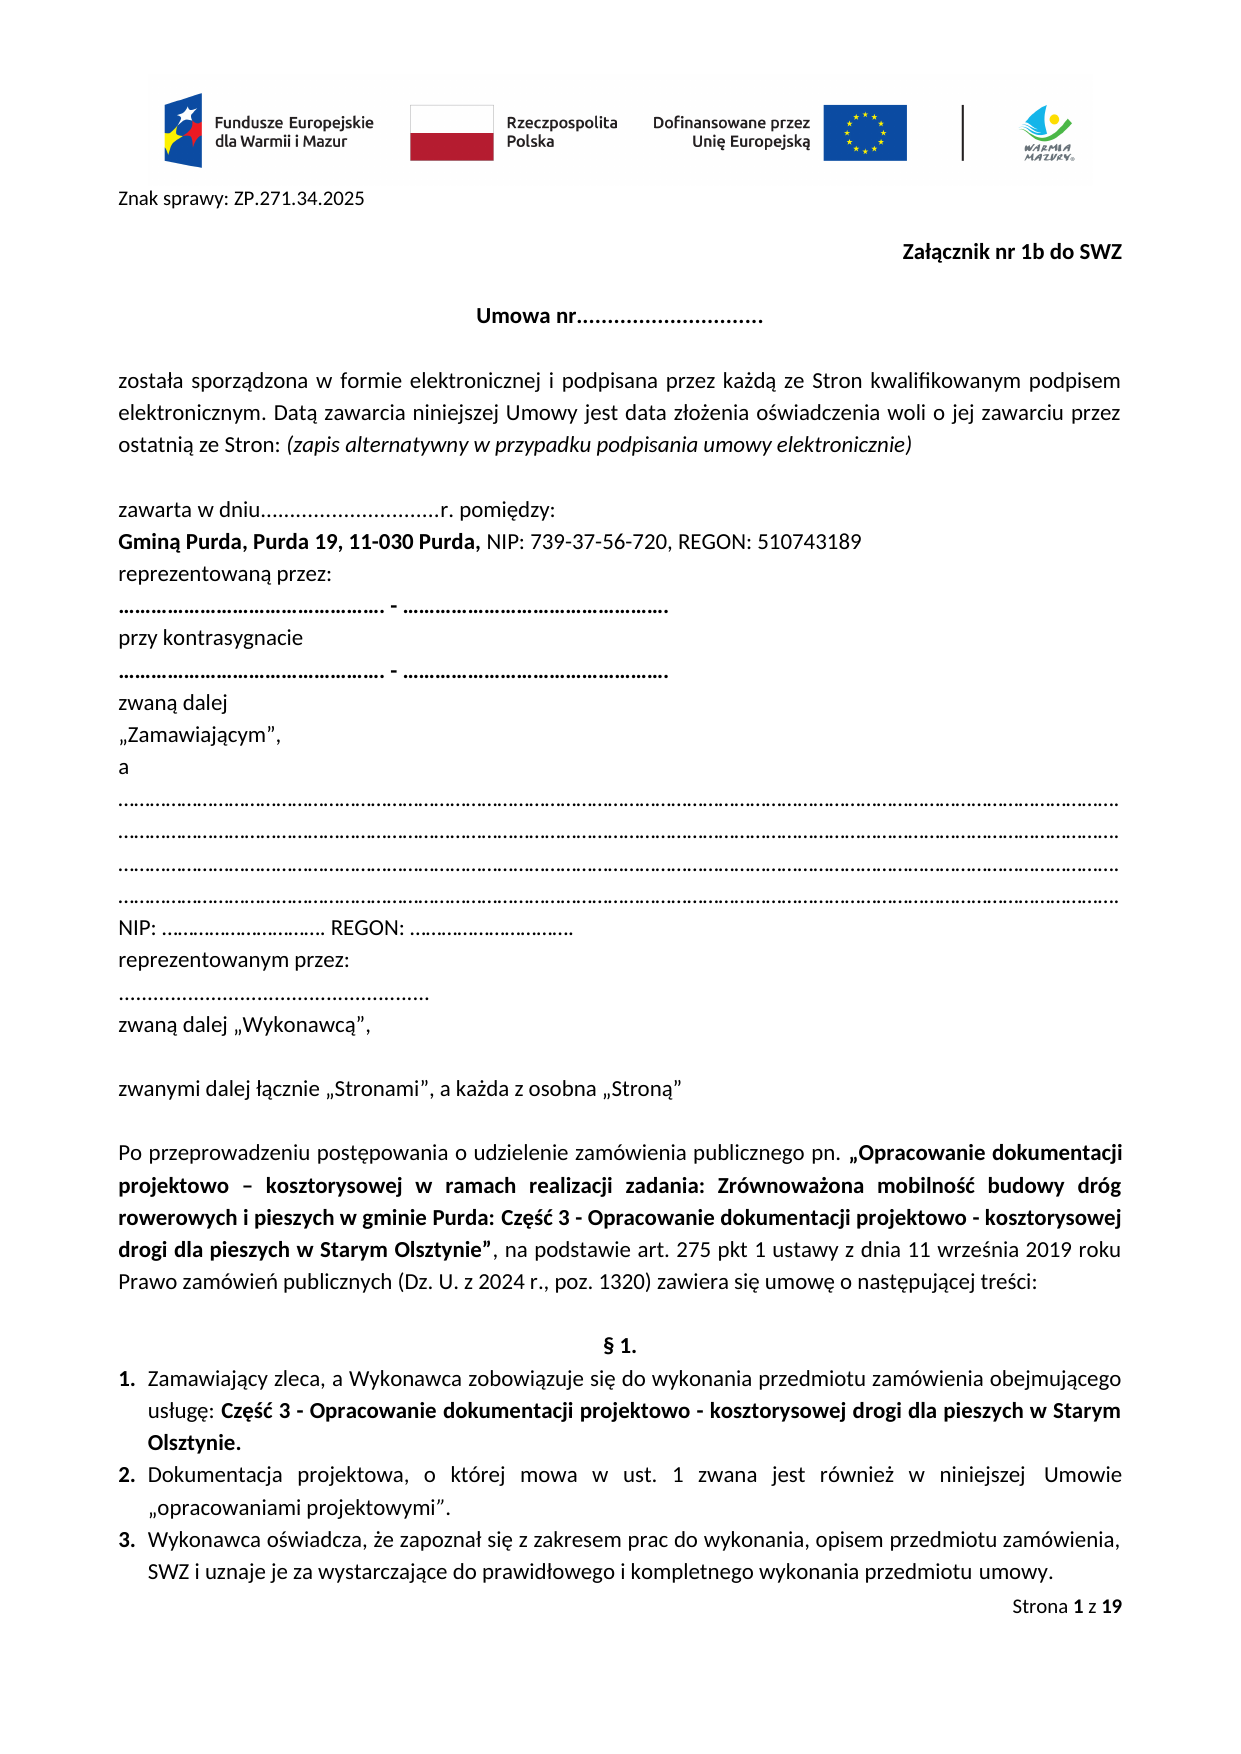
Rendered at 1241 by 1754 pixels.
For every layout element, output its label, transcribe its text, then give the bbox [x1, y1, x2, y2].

text przy kontrasygnacie [118, 623, 1122, 652]
text ...................................................... [118, 978, 1122, 1006]
subtitle § 1. [118, 1332, 1122, 1360]
subtitle Załącznik nr 1b do SWZ [118, 237, 1122, 265]
text zwaną dalej [118, 688, 444, 716]
list Dokumentacja projektowa, o której mowa w ust. 1 zwana jest również w niniejszej Umowie „opracowaniami projektowymi”. [118, 1460, 1122, 1521]
text …………………………………………. - …………………………………………. [118, 656, 1122, 684]
text „Zamawiającym”, [118, 720, 444, 748]
text została sporządzona w formie elektronicznej i podpisana przez każdą ze Stron kwalifikowanym podpisem elektronicznym. Datą zawarcia niniejszej Umowy jest data złożenia oświadczenia woli o jej zawarciu przez ostatnią ze Stron: (zapis alternatywny w przypadku podpisania umowy elektronicznie) [118, 366, 1123, 458]
text reprezentowanym przez: [118, 945, 1122, 973]
text Gminą Purda, Purda 19, 11-030 Purda, NIP: 739-37-56-720, REGON: 510743189 [118, 527, 1110, 555]
text …………………………………………. - …………………………………………. [118, 591, 1122, 619]
text ……………………………………………………………………………………………………………………………………………………………………….………………………………………………………………………………………………………………………………………………………………………. [118, 784, 1122, 845]
text a [118, 752, 444, 780]
text zwanymi dalej łącznie „Stronami”, a każda z osobna „Stroną” [118, 1074, 1122, 1102]
text ……………………………………………………………………………………………………………………………………………………………………….………………………………………………………………………………………………………………………………………………………………………. [118, 849, 1122, 909]
text NIP: …………………………. REGON: …………………………. [118, 913, 1122, 941]
text Po przeprowadzeniu postępowania o udzielenie zamówienia publicznego pn. „Opracowanie dokumentacji projektowo – kosztorysowej w ramach realizacji zadania: Zrównoważona mobilność budowy dróg rowerowych i pieszych w gminie Purda: Część 3 - Opracowanie dokumentacji projektowo - kosztorysowej drogi dla pieszych w Starym Olsztynie”, na podstawie art. 275 pkt 1 ustawy z dnia 11 września 2019 roku Prawo zamówień publicznych (Dz. U. z 2024 r., poz. 1320) zawiera się umowę o następującej treści: [118, 1138, 1123, 1295]
text zwaną dalej „Wykonawcą”, [118, 1010, 1122, 1038]
picture [147, 74, 1093, 186]
text reprezentowaną przez: [118, 559, 1122, 587]
subtitle Umowa nr [118, 302, 1122, 330]
list Zamawiający zleca, a Wykonawca zobowiązuje się do wykonania przedmiotu zamówienia obejmującego usługę: Część 3 - Opracowanie dokumentacji projektowo - kosztorysowej drogi dla pieszych w Starym Olsztynie. [118, 1364, 1123, 1456]
list Wykonawca oświadcza, że zapoznał się z zakresem prac do wykonania, opisem przedmiotu zamówienia, SWZ i uznaje je za wystarczające do prawidłowego i kompletnego wykonania przedmiotu umowy. [118, 1525, 1123, 1585]
text zawarta w dniu r. pomiędzy: [118, 495, 1122, 523]
